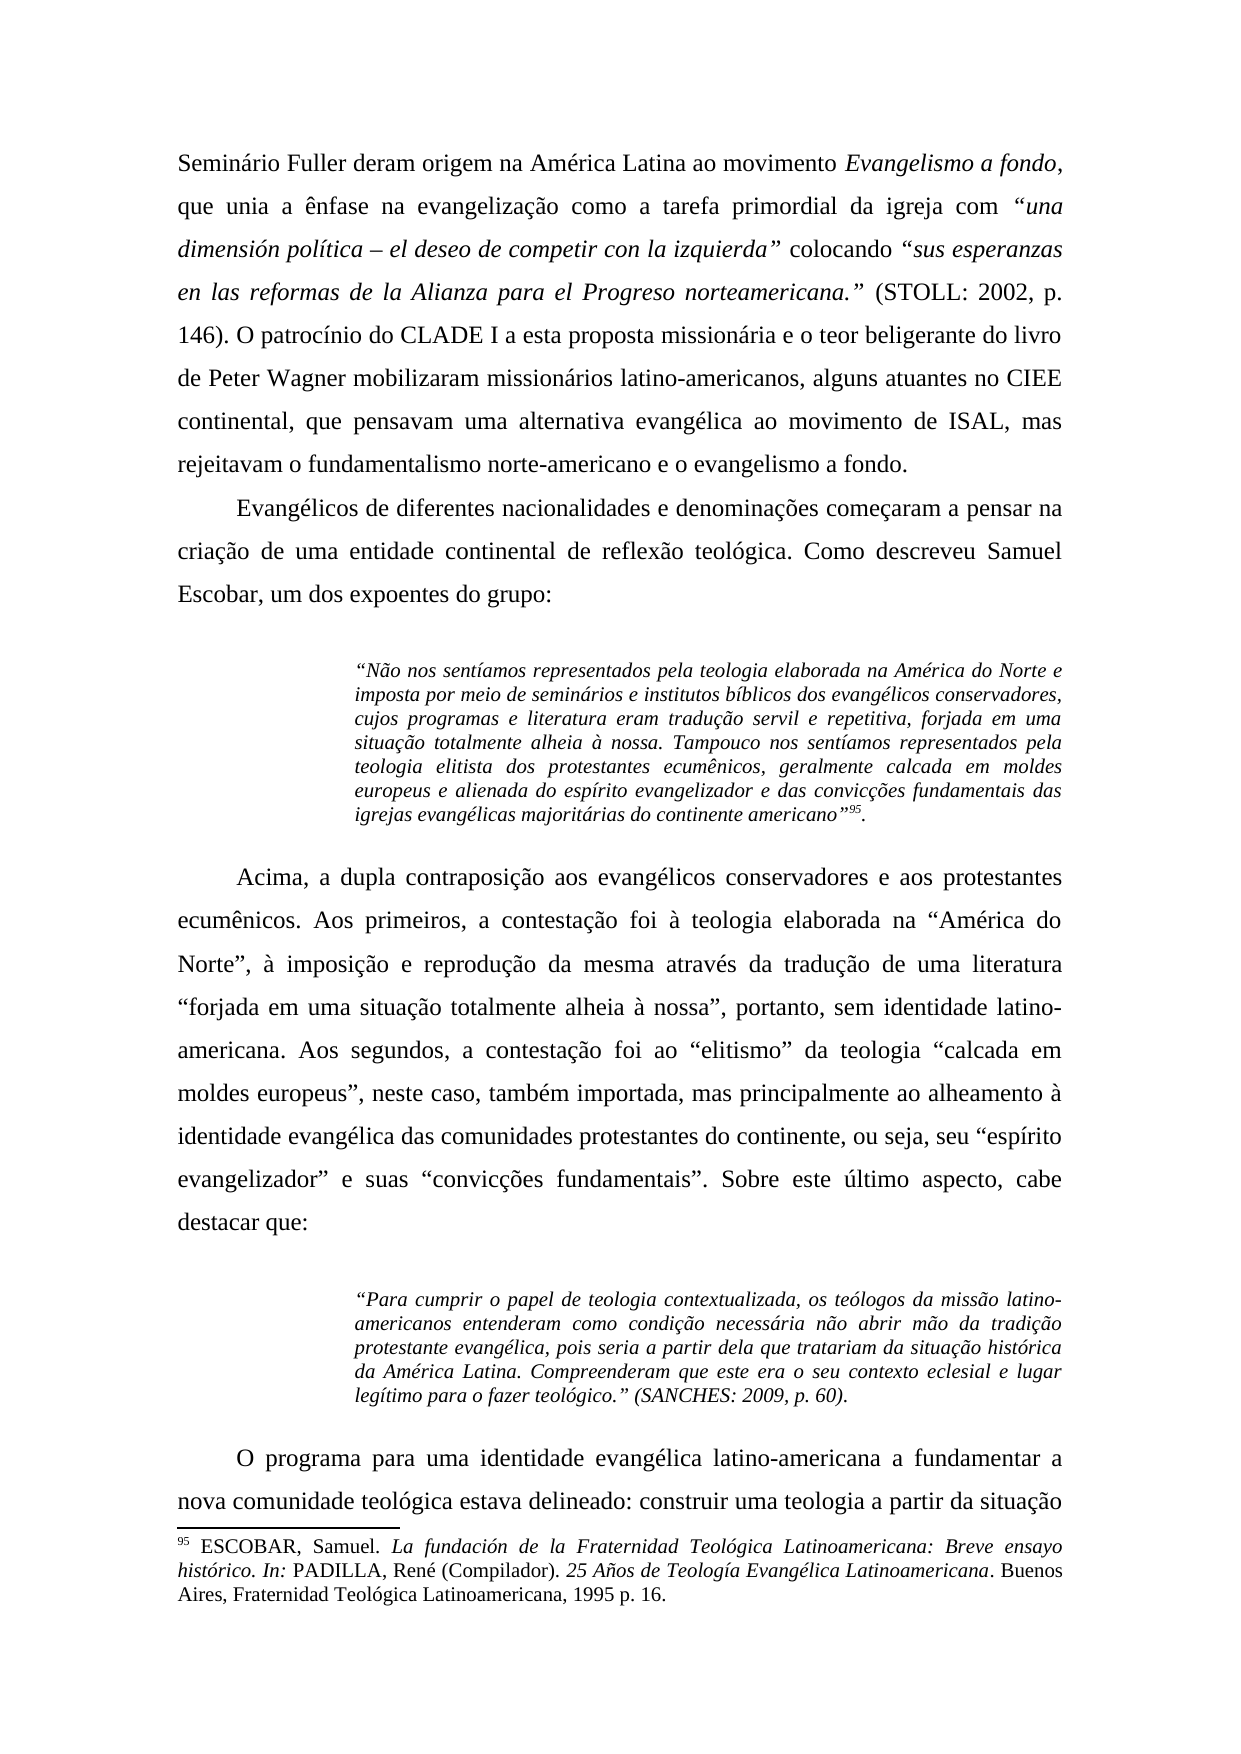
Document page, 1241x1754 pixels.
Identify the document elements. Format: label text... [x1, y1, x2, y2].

text Acima, a dupla contraposição aos evangélicos conservadores e aos protestantes ecumênicos. Aos primeiros, a contestação foi à teologia elaborada na “América do Norte”, à imposição e reprodução da mesma através da tradução de uma literatura “forjada em uma situação totalmente alheia à nossa”, portanto, sem identidade latino-americana. Aos segundos, a contestação foi ao “elitismo” da teologia “calcada em moldes europeus”, neste caso, também importada, mas principalmente ao alheamento à identidade evangélica das comunidades protestantes do continente, ou seja, seu “espírito evangelizador” e suas “convicções fundamentais”. Sobre este último aspecto, cabe destacar que: [177, 862, 1063, 1236]
text “Não nos sentíamos representados pela teologia elaborada na América do Norte e imposta por meio de seminários e institutos bíblicos dos evangélicos conservadores, cujos programas e literatura eram tradução servil e repetitiva, forjada em uma situação totalmente alheia à nossa. Tampouco nos sentíamos representados pela teologia elitista dos protestantes ecumênicos, geralmente calcada em moldes europeus e alienada do espírito evangelizador e das convicções fundamentais das igrejas evangélicas majoritárias do continente americano”. [354, 658, 1063, 826]
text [177, 1443, 1063, 1515]
text “Para cumprir o papel de teologia contextualizada, os teólogos da missão latino-americanos entenderam como condição necessária não abrir mão da tradição protestante evangélica, pois seria a partir dela que tratariam da situação histórica da América Latina. Compreenderam que este era o seu contexto eclesial e lugar legítimo para o fazer teológico.” (SANCHES: 2009, p. 60). [354, 1287, 1063, 1407]
text Evangélicos de diferentes nacionalidades e denominações começaram a pensar na criação de uma entidade continental de reflexão teológica. Como descreveu Samuel Escobar, um dos expoentes do grupo: [177, 493, 1063, 608]
text O livro de Peter Wagner era também a defesa das teorias de crescimento da igreja promovidas pelo Seminário Fuller de Pasadena, EUA. Os métodos propostos pelo Seminário Fuller deram origem na América Latina ao movimento Evangelismo a fondo, que unia a ênfase na evangelização como a tarefa primordial da igreja com “una dimensión política – el deseo de competir con la izquierda” colocando “sus esperanzas en las reformas de la Alianza para el Progreso norteamericana.” (STOLL: 2002, p. 146). O patrocínio do CLADE I a esta proposta missionária e o teor beligerante do livro de Peter Wagner mobilizaram missionários latino-americanos, alguns atuantes no CIEE continental, que pensavam uma alternativa evangélica ao movimento de ISAL, mas rejeitavam o fundamentalismo norte-americano e o evangelismo a fondo. [177, 148, 1063, 478]
